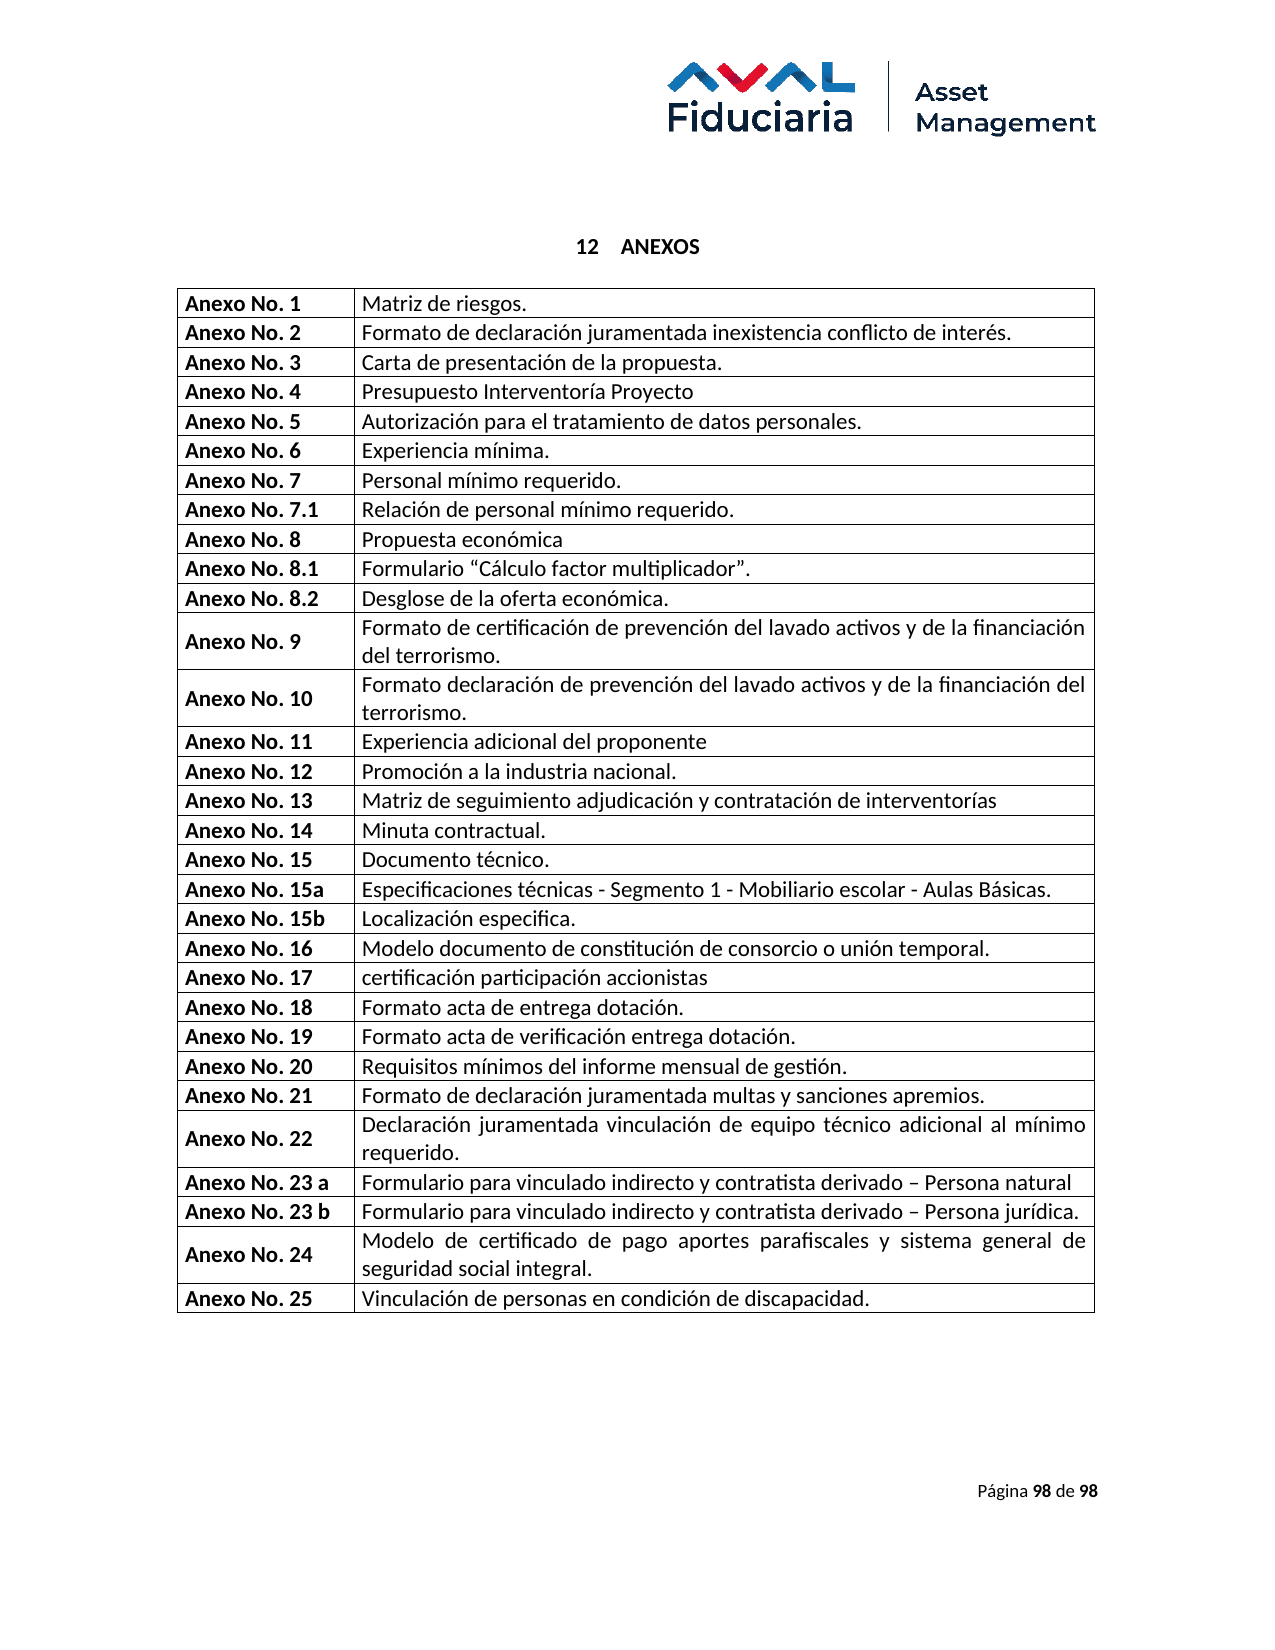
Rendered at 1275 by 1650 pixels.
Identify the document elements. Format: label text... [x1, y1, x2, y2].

table_cell Anexo No. 24 [178, 1227, 354, 1283]
table_cell Anexo No. 14 [178, 816, 354, 844]
table_cell Formato de certificación de prevención del lavado activos y de la financiación del terrorismo. [355, 613, 1094, 669]
subtitle ANEXOS [177, 232, 1098, 260]
table_cell Formato declaración de prevención del lavado activos y de la financiación del terrorismo. [355, 670, 1094, 726]
table_cell Modelo de certificado de pago aportes parafiscales y sistema general de seguridad social integral. [355, 1227, 1094, 1283]
table_cell Promoción a la industria nacional. [355, 757, 1094, 785]
table_cell Anexo No. 11 [178, 727, 354, 756]
table_cell Anexo No. 8 [178, 525, 354, 553]
table_cell Anexo No. 2 [178, 318, 354, 347]
table_cell Anexo No. 8.1 [178, 554, 354, 583]
table_cell Anexo No. 19 [178, 1022, 354, 1051]
table_cell Anexo No. 6 [178, 436, 354, 465]
table_cell Vinculación de personas en condición de discapacidad. [355, 1284, 1094, 1312]
table_cell Anexo No. 18 [178, 993, 354, 1021]
table_cell Anexo No. 9 [178, 613, 354, 669]
table_cell Anexo No. 3 [178, 348, 354, 376]
table_cell Anexo No. 4 [178, 377, 354, 406]
table_cell Documento técnico. [355, 845, 1094, 874]
table_cell Personal mínimo requerido. [355, 466, 1094, 494]
table_cell Anexo No. 10 [178, 670, 354, 726]
table_cell Anexo No. 22 [178, 1111, 354, 1167]
table_cell Anexo No. 7.1 [178, 495, 354, 524]
table_cell Anexo No. 25 [178, 1284, 354, 1312]
table_cell Anexo No. 8.2 [178, 584, 354, 612]
table_cell Anexo No. 13 [178, 786, 354, 815]
table_cell Formato de declaración juramentada multas y sanciones apremios. [355, 1081, 1094, 1109]
table_cell Presupuesto Interventoría Proyecto [355, 377, 1094, 406]
table_cell certificación participación accionistas [355, 963, 1094, 992]
table_cell Formulario “Cálculo factor multiplicador”. [355, 554, 1094, 583]
table_cell Anexo No. 15 [178, 845, 354, 874]
table_cell Anexo No. 20 [178, 1052, 354, 1080]
table_cell Modelo documento de constitución de consorcio o unión temporal. [355, 934, 1094, 962]
picture [665, 59, 1098, 139]
table_cell Anexo No. 23 a [178, 1168, 354, 1196]
table_cell Formato acta de entrega dotación. [355, 993, 1094, 1021]
table_cell Localización especifica. [355, 904, 1094, 933]
table_cell Anexo No. 16 [178, 934, 354, 962]
table_header Anexo No. 1 [178, 289, 354, 317]
table_cell Formato de declaración juramentada inexistencia conflicto de interés. [355, 318, 1094, 347]
table_cell Formulario para vinculado indirecto y contratista derivado – Persona jurídica. [355, 1197, 1094, 1226]
table_cell Anexo No. 12 [178, 757, 354, 785]
table_cell Propuesta económica [355, 525, 1094, 553]
table_cell Anexo No. 23 b [178, 1197, 354, 1226]
table_cell Formulario para vinculado indirecto y contratista derivado – Persona natural [355, 1168, 1094, 1196]
table_cell Anexo No. 21 [178, 1081, 354, 1109]
table_cell Requisitos mínimos del informe mensual de gestión. [355, 1052, 1094, 1080]
table_cell Formato acta de verificación entrega dotación. [355, 1022, 1094, 1051]
table_header Matriz de riesgos. [355, 289, 1094, 317]
table_cell Experiencia mínima. [355, 436, 1094, 465]
table_cell Anexo No. 15b [178, 904, 354, 933]
table_cell Anexo No. 15a [178, 875, 354, 903]
table_cell Especificaciones técnicas - Segmento 1 - Mobiliario escolar - Aulas Básicas. [355, 875, 1094, 903]
table_cell Autorización para el tratamiento de datos personales. [355, 407, 1094, 435]
table_cell Desglose de la oferta económica. [355, 584, 1094, 612]
table_cell Declaración juramentada vinculación de equipo técnico adicional al mínimo requerido. [355, 1111, 1094, 1167]
table_cell Matriz de seguimiento adjudicación y contratación de interventorías [355, 786, 1094, 815]
table_cell Anexo No. 7 [178, 466, 354, 494]
table_cell Carta de presentación de la propuesta. [355, 348, 1094, 376]
table_cell Anexo No. 5 [178, 407, 354, 435]
table_cell Relación de personal mínimo requerido. [355, 495, 1094, 524]
table_cell Experiencia adicional del proponente [355, 727, 1094, 756]
table_cell Anexo No. 17 [178, 963, 354, 992]
table_cell Minuta contractual. [355, 816, 1094, 844]
